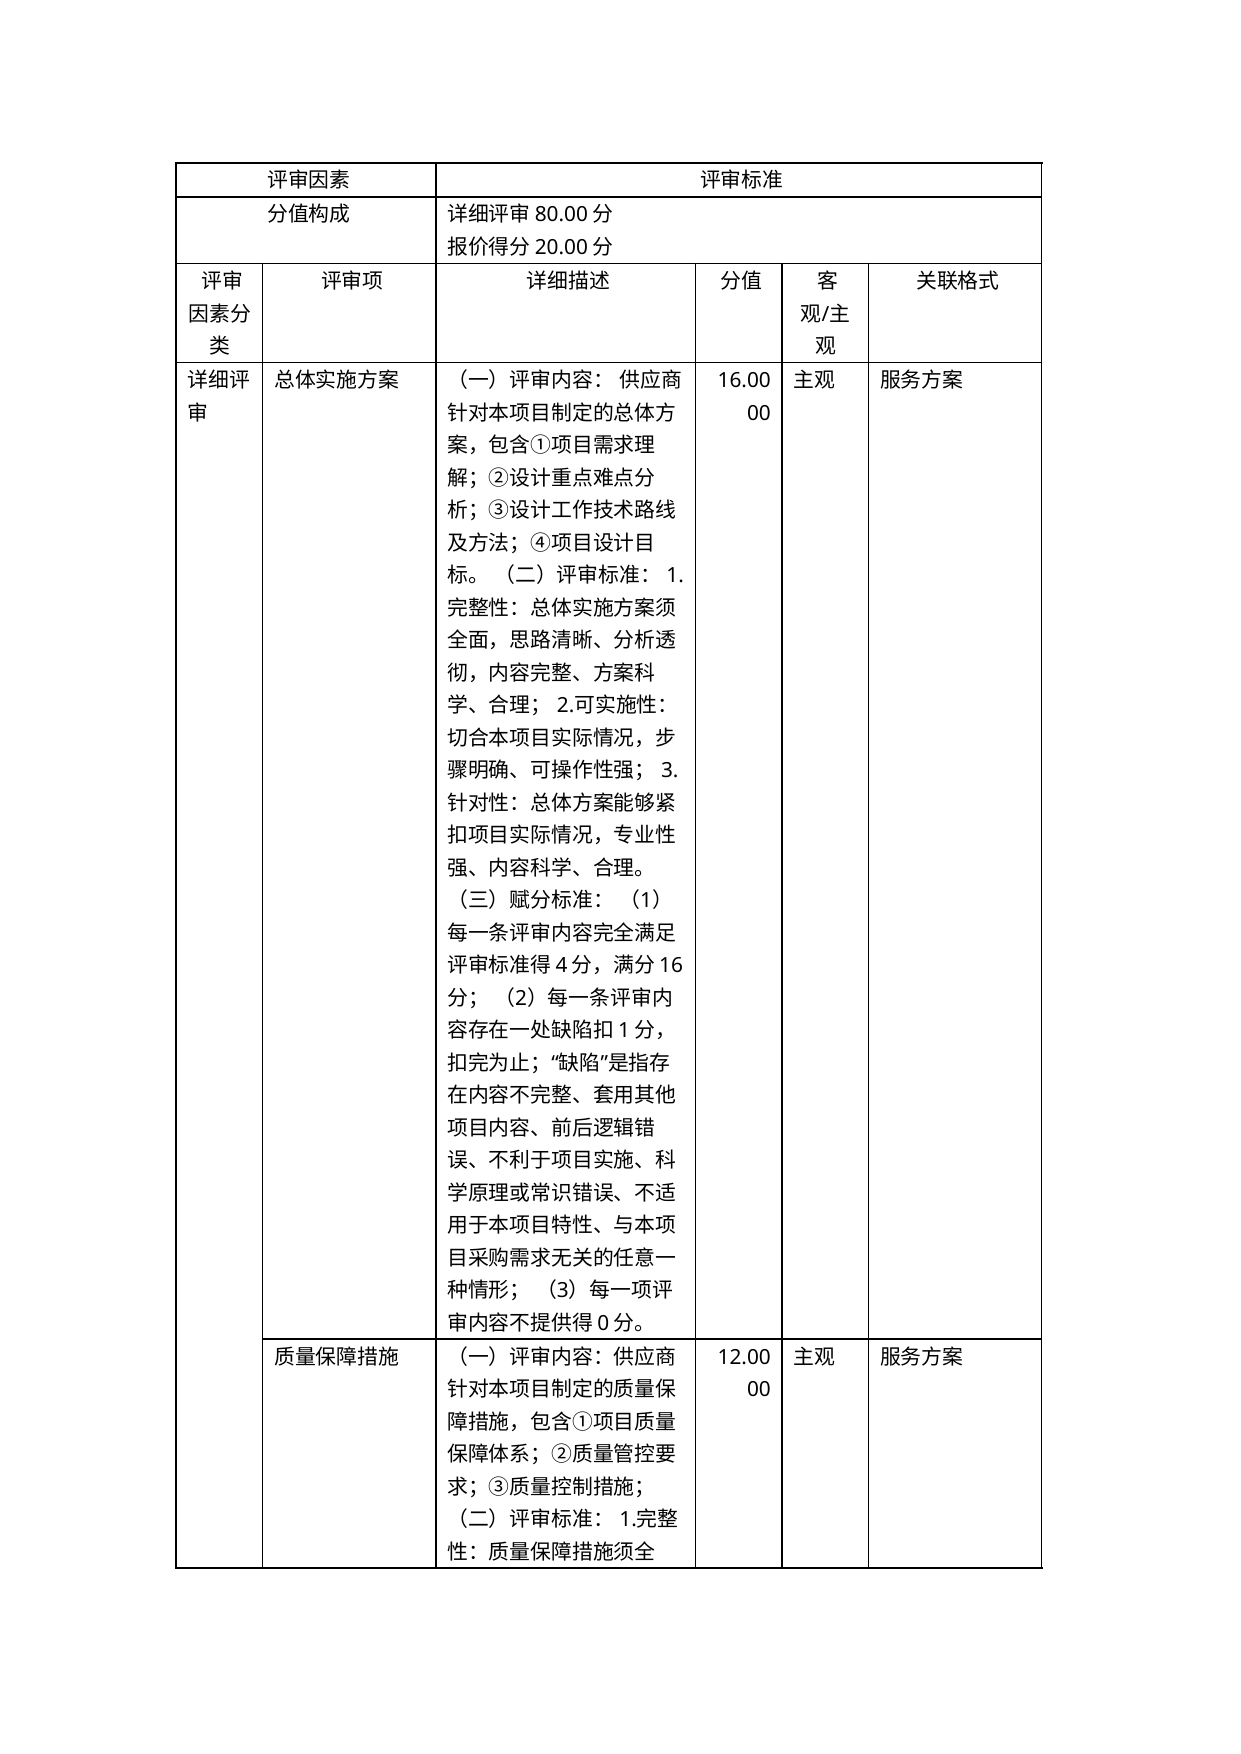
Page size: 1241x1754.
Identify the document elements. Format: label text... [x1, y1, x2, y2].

table_cell 详细评审80.00分 报价得分20.00分 [437, 198, 1041, 263]
table_cell 关联格式 [869, 264, 1041, 362]
table_cell 评审项 [263, 264, 435, 362]
table_cell 总体实施方案 [263, 363, 435, 1338]
table_cell 质量保障措施 [263, 1340, 435, 1567]
table_cell 详细描述 [437, 264, 695, 362]
table_cell 详细评审 [177, 363, 262, 1567]
table_cell 分值 [696, 264, 781, 362]
table_cell 服务方案 [869, 363, 1041, 1338]
table_cell 主观 [783, 1340, 868, 1567]
table_cell 评审因素分类 [177, 264, 262, 362]
table_cell （一）评审内容： 供应商针对本项目制定的总体方案，包含①项目需求理解；②设计重点难点分析；③设计工作技术路线及方法；④项目设计目标。 （二）评审标准： 1.完整性：总体实施方案须全面，思路清晰、分析透彻，内容完整、方案科学、合理； 2.可实施性：切合本项目实际情况，步骤明确、可操作性强； 3.针对性：总体方案能够紧扣项目实际情况，专业性强、内容科学、合理。 （三）赋分标准： （1）每一条评审内容完全满足评审标准得4分，满分16分； （2）每一条评审内容存在一处缺陷扣1分，扣完为止；“缺陷”是指存在内容不完整、套用其他项目内容、前后逻辑错误、不利于项目实施、科学原理或常识错误、不适用于本项目特性、与本项目采购需求无关的任意一种情形； （3）每一项评审内容不提供得0分。 [437, 363, 695, 1338]
table_cell 12.0000 [696, 1340, 781, 1567]
table_header 评审因素 [177, 164, 435, 196]
table_cell 服务方案 [869, 1340, 1041, 1567]
table_cell 16.0000 [696, 363, 781, 1338]
table_cell 主观 [783, 363, 868, 1338]
table_cell 客观/主观 [783, 264, 868, 362]
table_header 评审标准 [437, 164, 1041, 196]
table_cell 分值构成 [177, 198, 435, 263]
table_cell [437, 1340, 695, 1567]
